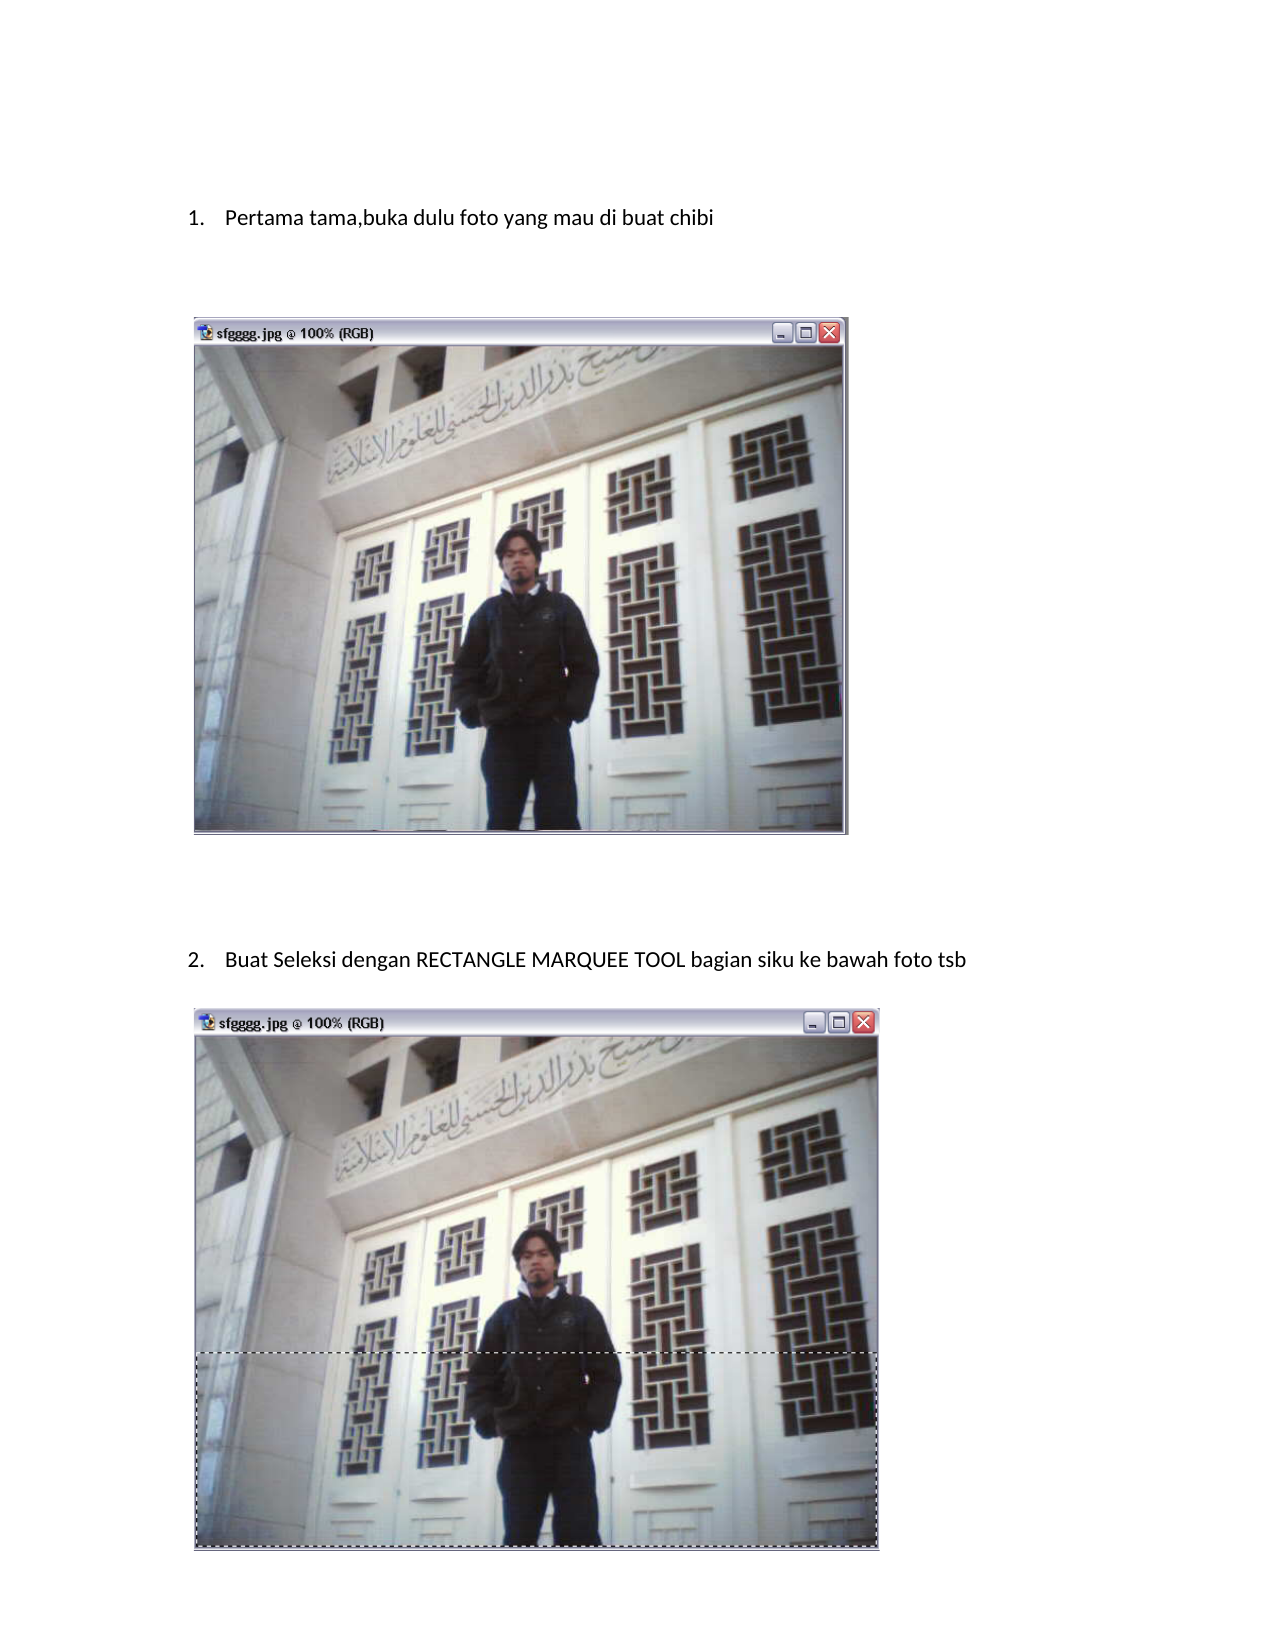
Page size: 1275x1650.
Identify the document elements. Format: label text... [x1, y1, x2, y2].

list Buat Seleksi dengan RECTANGLE MARQUEE TOOL bagian siku ke bawah foto tsb [187, 945, 1125, 973]
picture [193, 317, 849, 835]
list Pertama tama,buka dulu foto yang mau di buat chibi [187, 203, 1125, 231]
picture [193, 1008, 880, 1551]
